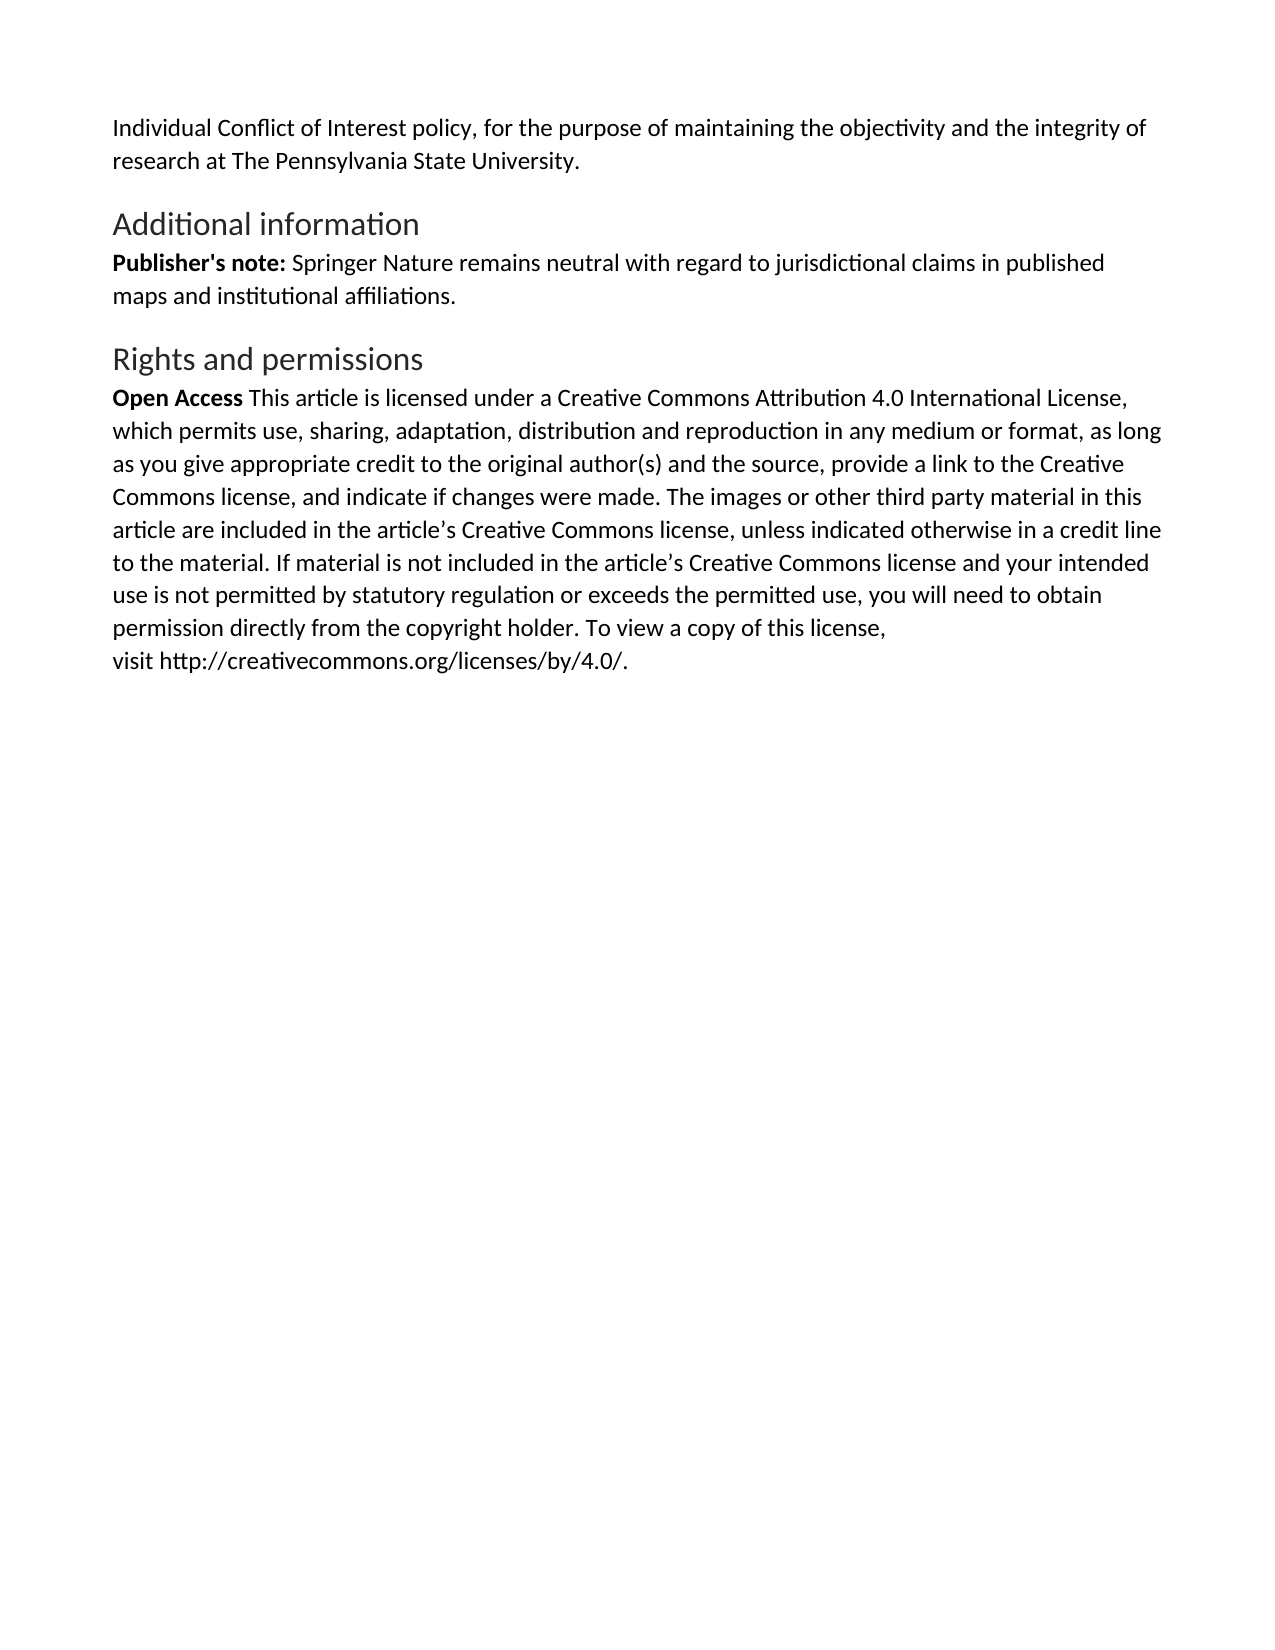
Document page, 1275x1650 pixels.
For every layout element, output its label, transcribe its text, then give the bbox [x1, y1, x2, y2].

text Open Access This article is licensed under a Creative Commons Attribution 4.0 International License, which permits use, sharing, adaptation, distribution and reproduction in any medium or format, as long as you give appropriate credit to the original author(s) and the source, provide a link to the Creative Commons license, and indicate if changes were made. The images or other third party material in this article are included in the article’s Creative Commons license, unless indicated otherwise in a credit line to the material. If material is not included in the article’s Creative Commons license and your intended use is not permitted by statutory regulation or exceeds the permitted use, you will need to obtain permission directly from the copyright holder. To view a copy of this license, visit http://creativecommons.org/licenses/by/4.0/. [112, 382, 1162, 676]
subtitle Additional information [112, 203, 1162, 244]
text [112, 112, 1162, 176]
text Publisher's note: Springer Nature remains neutral with regard to jurisdictional claims in published maps and institutional affiliations. [112, 247, 1162, 311]
subtitle Rights and permissions [112, 338, 1162, 379]
